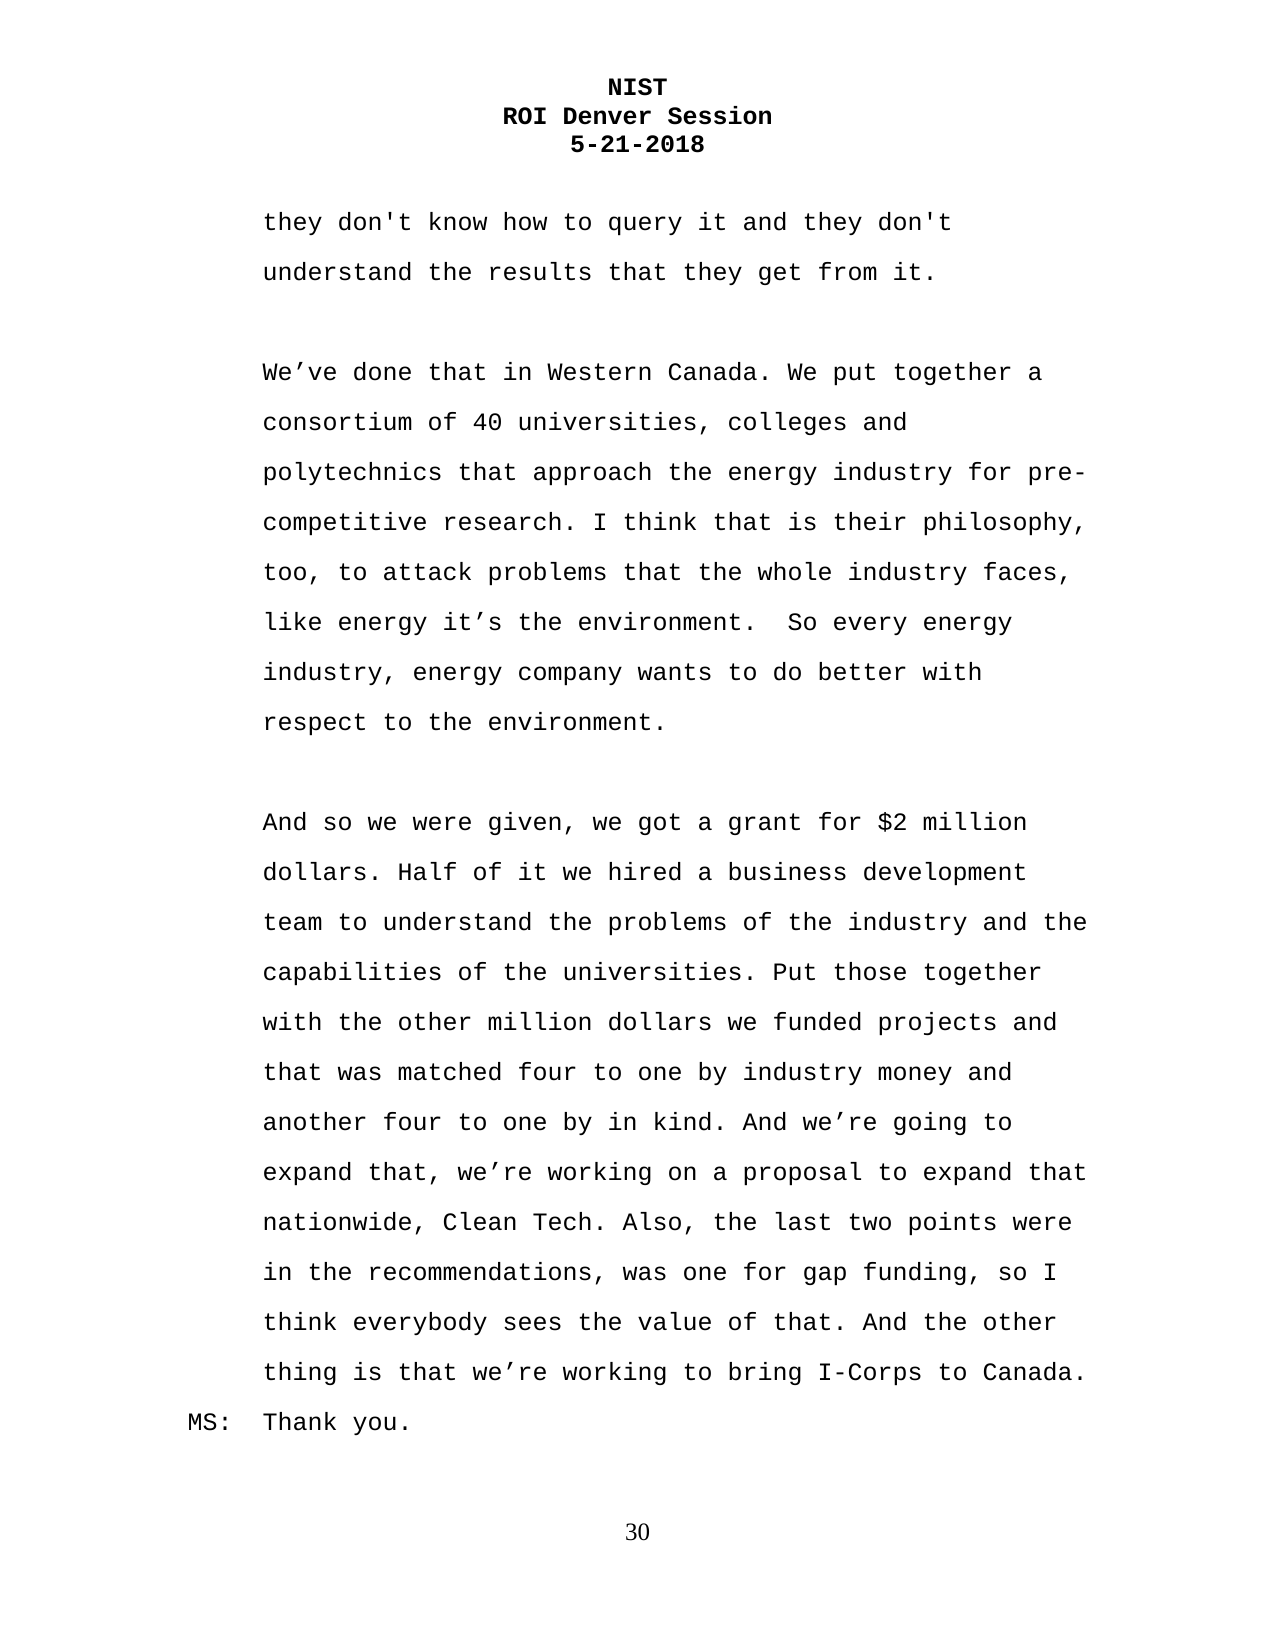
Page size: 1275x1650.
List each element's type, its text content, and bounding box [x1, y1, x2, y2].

text We’ve done that in Western Canada. We put together a consortium of 40 universities, colleges and polytechnics that approach the energy industry for pre-competitive research. I think that is their philosophy, too, to attack problems that the whole industry faces, like energy it’s the environment. So every energy industry, energy company wants to do better with respect to the environment. [262, 338, 1087, 738]
text MS: Thank you. [187, 1388, 1087, 1438]
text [262, 188, 1087, 288]
text And so we were given, we got a grant for $2 million dollars. Half of it we hired a business development team to understand the problems of the industry and the capabilities of the universities. Put those together with the other million dollars we funded projects and that was matched four to one by industry money and another four to one by in kind. And we’re going to expand that, we’re working on a proposal to expand that nationwide, Clean Tech. Also, the last two points were in the recommendations, was one for gap funding, so I think everybody sees the value of that. And the other thing is that we’re working to bring I-Corps to Canada. [262, 788, 1087, 1388]
